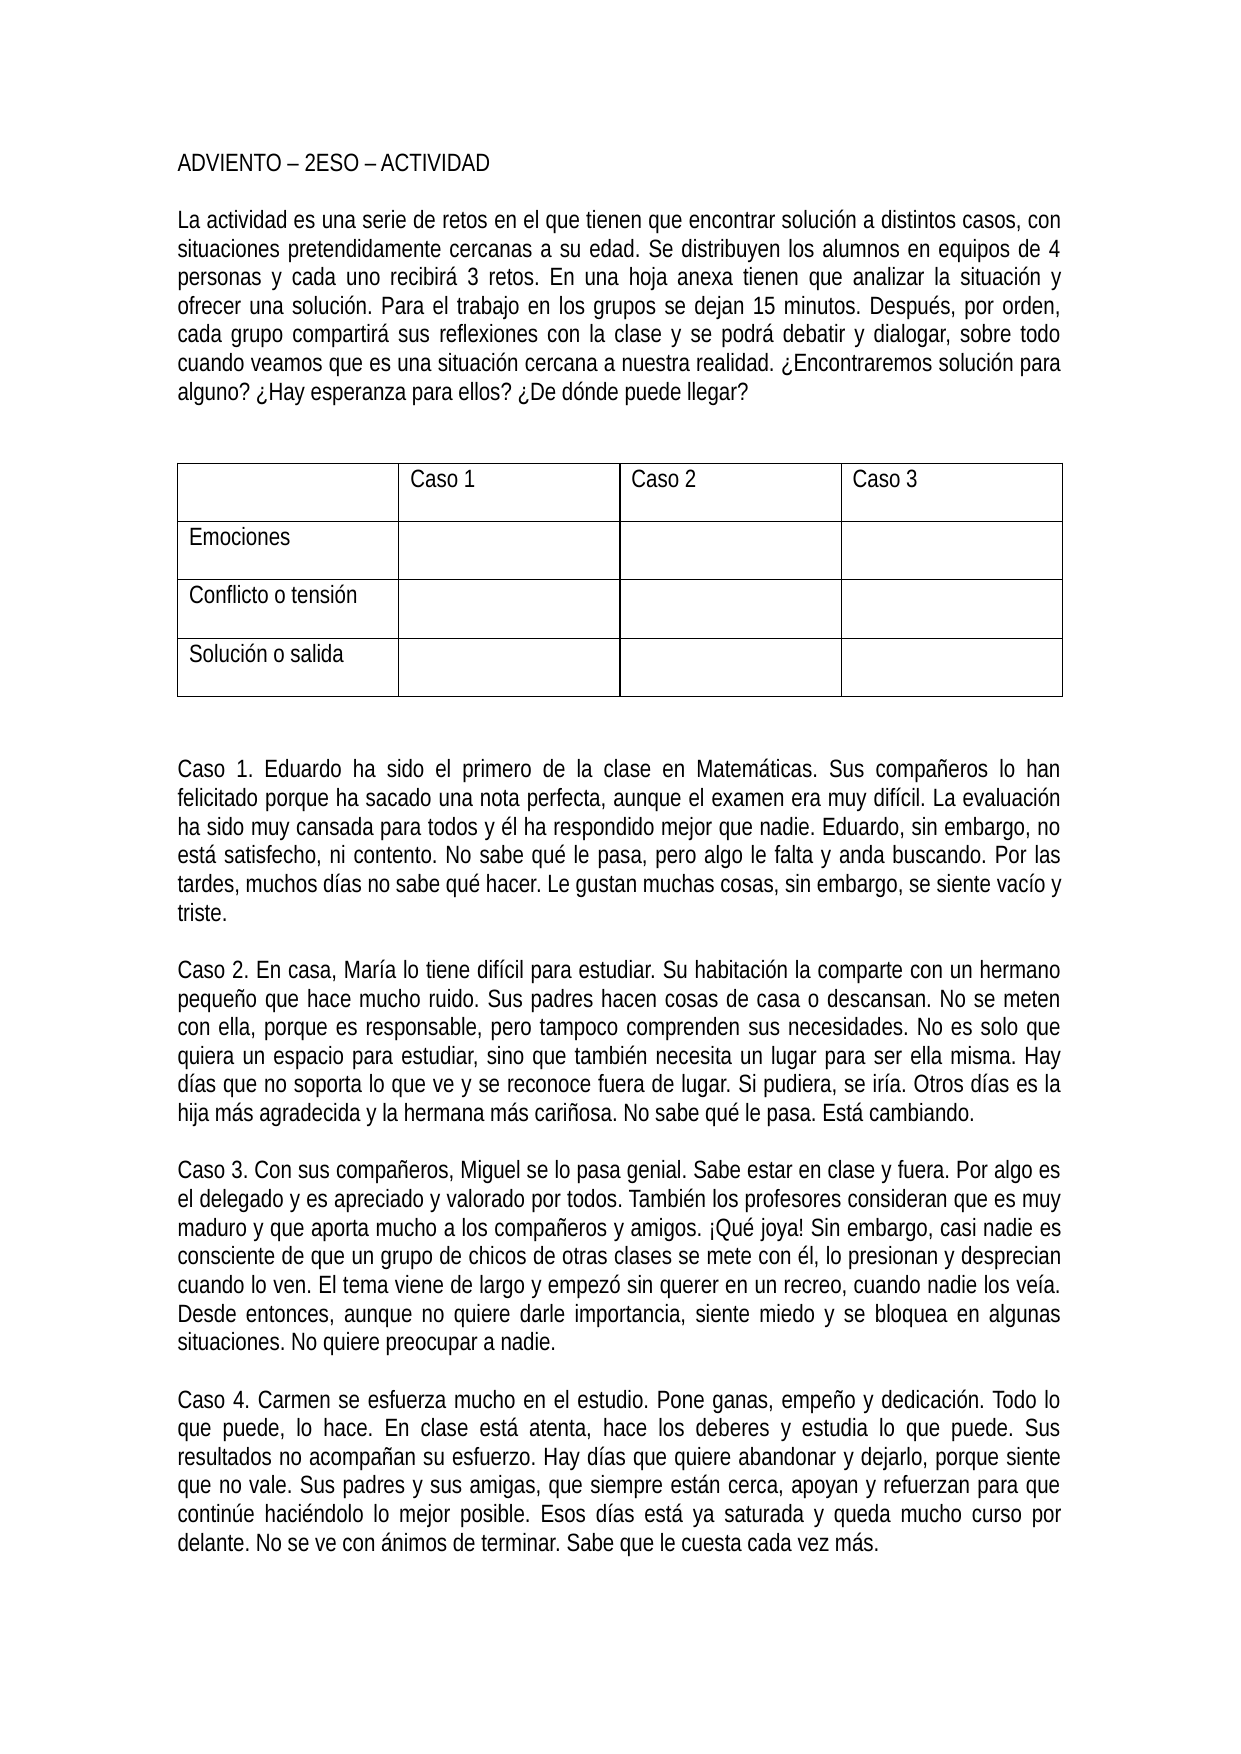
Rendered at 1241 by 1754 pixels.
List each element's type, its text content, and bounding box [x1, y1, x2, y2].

table_header [178, 464, 398, 521]
table_cell [399, 580, 619, 638]
text Caso 1. Eduardo ha sido el primero de la clase en Matemáticas. Sus compañeros lo han felicitado porque ha sacado una nota perfecta, aunque el examen era muy difícil. La evaluación ha sido muy cansada para todos y él ha respondido mejor que nadie. Eduardo, sin embargo, no está satisfecho, ni contento. No sabe qué le pasa, pero algo le falta y anda buscando. Por las tardes, muchos días no sabe qué hacer. Le gustan muchas cosas, sin embargo, se siente vacío y triste. [177, 754, 1063, 926]
table_cell [842, 522, 1062, 579]
table_cell Emociones [178, 522, 398, 579]
text La actividad es una serie de retos en el que tienen que encontrar solución a distintos casos, con situaciones pretendidamente cercanas a su edad. Se distribuyen los alumnos en equipos de 4 personas y cada uno recibirá 3 retos. En una hoja anexa tienen que analizar la situación y ofrecer una solución. Para el trabajo en los grupos se dejan 15 minutos. Después, por orden, cada grupo compartirá sus reflexiones con la clase y se podrá debatir y dialogar, sobre todo cuando veamos que es una situación cercana a nuestra realidad. ¿Encontraremos solución para alguno? ¿Hay esperanza para ellos? ¿De dónde puede llegar? [177, 205, 1063, 405]
table_cell [399, 639, 619, 696]
table_cell [842, 580, 1062, 638]
table_cell [621, 580, 841, 638]
text Caso 4. Carmen se esfuerza mucho en el estudio. Pone ganas, empeño y dedicación. Todo lo que puede, lo hace. En clase está atenta, hace los deberes y estudia lo que puede. Sus resultados no acompañan su esfuerzo. Hay días que quiere abandonar y dejarlo, porque siente que no vale. Sus padres y sus amigas, que siempre están cerca, apoyan y refuerzan para que continúe haciéndolo lo mejor posible. Esos días está ya saturada y queda mucho curso por delante. No se ve con ánimos de terminar. Sabe que le cuesta cada vez más. [177, 1384, 1063, 1556]
table_cell [621, 522, 841, 579]
table_cell [621, 639, 841, 696]
table_header Caso 1 [399, 464, 619, 521]
table_cell [399, 522, 619, 579]
table_header Caso 3 [842, 464, 1062, 521]
table_cell [842, 639, 1062, 696]
table_cell Solución o salida [178, 639, 398, 696]
text Caso 2. En casa, María lo tiene difícil para estudiar. Su habitación la comparte con un hermano pequeño que hace mucho ruido. Sus padres hacen cosas de casa o descansan. No se meten con ella, porque es responsable, pero tampoco comprenden sus necesidades. No es solo que quiera un espacio para estudiar, sino que también necesita un lugar para ser ella misma. Hay días que no soporta lo que ve y se reconoce fuera de lugar. Si pudiera, se iría. Otros días es la hija más agradecida y la hermana más cariñosa. No sabe qué le pasa. Está cambiando. [177, 955, 1063, 1127]
table_header Caso 2 [621, 464, 841, 521]
table_cell Conflicto o tensión [178, 580, 398, 638]
text Caso 3. Con sus compañeros, Miguel se lo pasa genial. Sabe estar en clase y fuera. Por algo es el delegado y es apreciado y valorado por todos. También los profesores consideran que es muy maduro y que aporta mucho a los compañeros y amigos. ¡Qué joya! Sin embargo, casi nadie es consciente de que un grupo de chicos de otras clases se mete con él, lo presionan y desprecian cuando lo ven. El tema viene de largo y empezó sin querer en un recreo, cuando nadie los veía. Desde entonces, aunque no quiere darle importancia, siente miedo y se bloquea en algunas situaciones. No quiere preocupar a nadie. [177, 1155, 1063, 1356]
text ADVIENTO – 2ESO – ACTIVIDAD [177, 148, 1063, 176]
